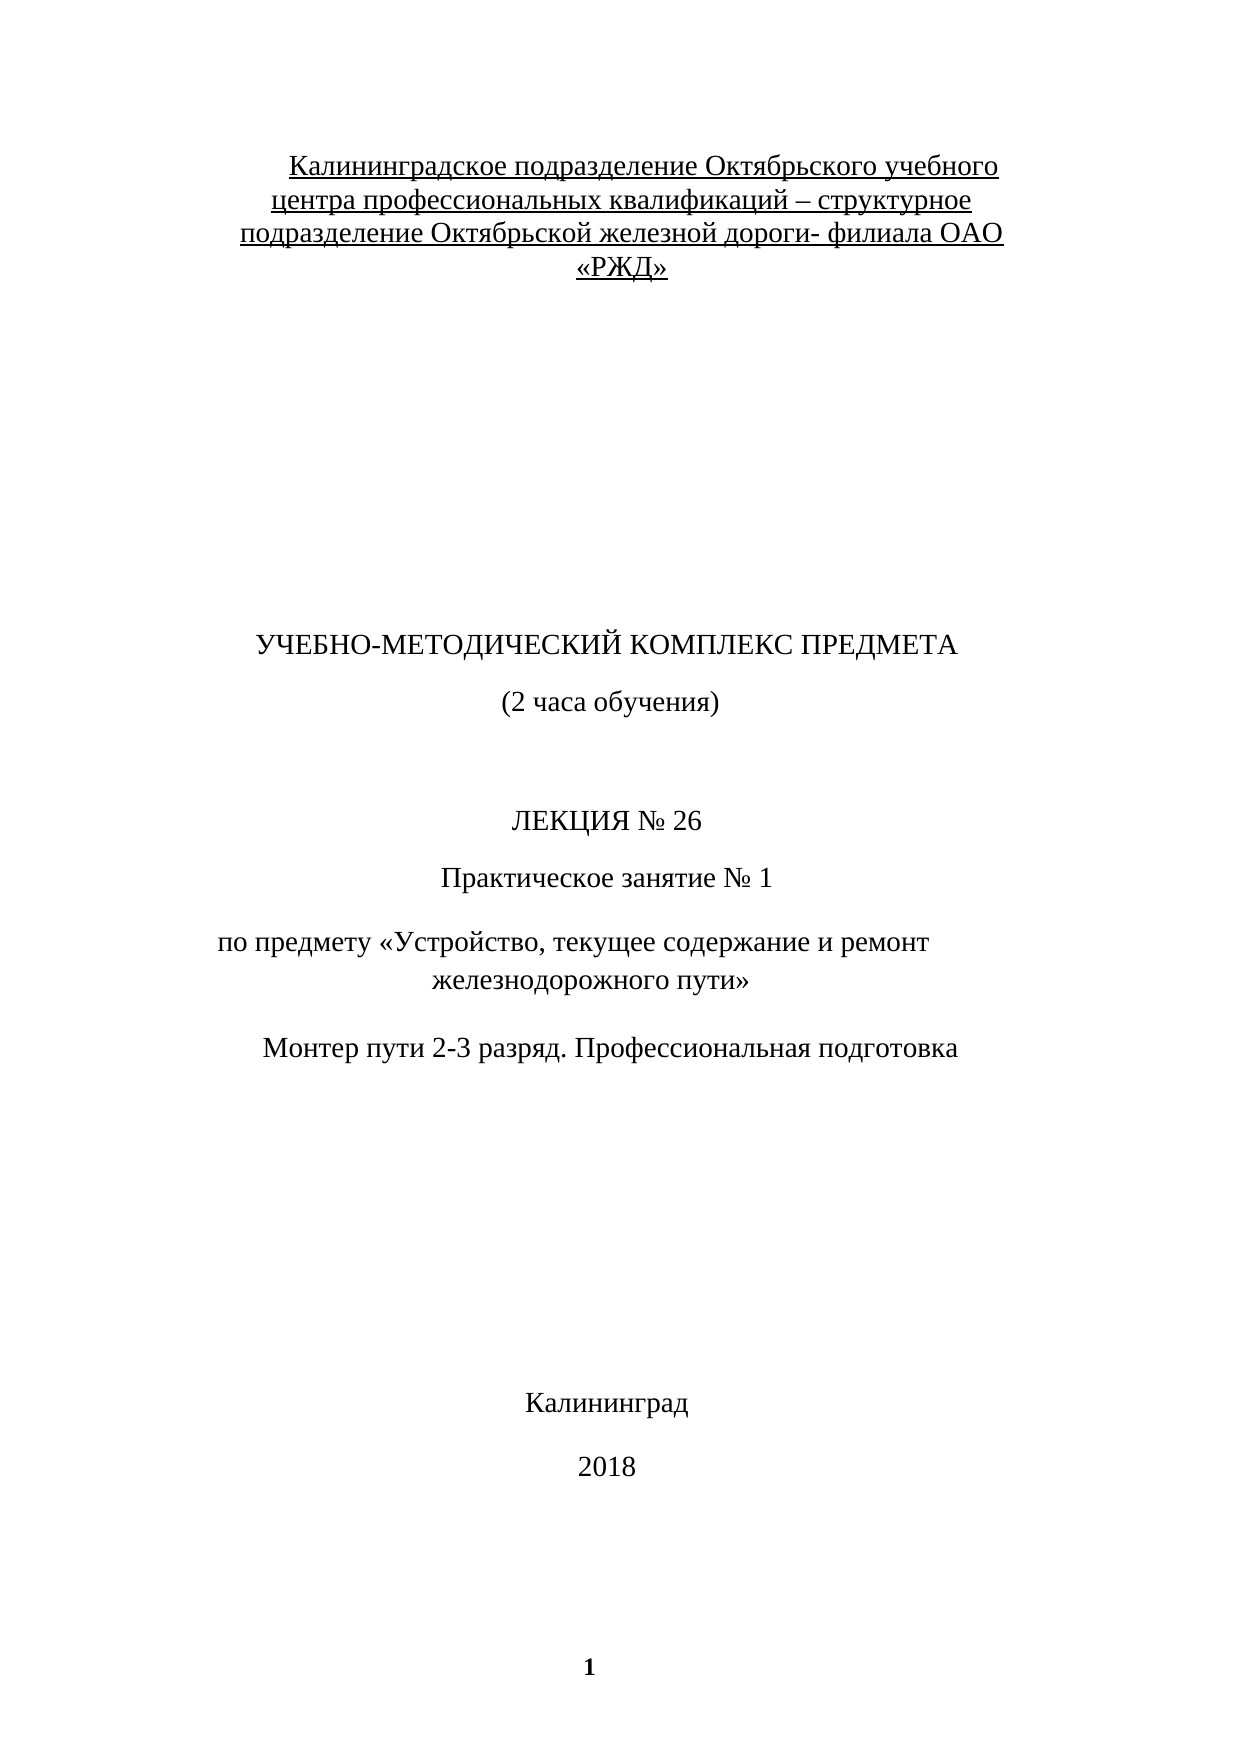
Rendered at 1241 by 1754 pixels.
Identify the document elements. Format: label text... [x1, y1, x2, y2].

text Монтер пути 2-3 разряд. Профессиональная подготовка [113, 1009, 1101, 1070]
text по предмету «Устройство, текущее содержание и ремонт железнодорожного пути» [217, 922, 996, 997]
text Калининград [113, 1389, 1101, 1418]
text (2 часа обучения) [113, 688, 1101, 717]
text 2018 [113, 1453, 1101, 1482]
text Практическое занятие № 1 [113, 864, 1101, 894]
text УЧЕБНО-МЕТОДИЧЕСКИЙ КОМПЛЕКС ПРЕДМЕТА [113, 631, 1101, 660]
text Калининградское подразделение Октябрьского учебного центра профессиональных квалификаций – структурное подразделение Октябрьской железной дороги- филиала ОАО «РЖД» [202, 148, 1041, 282]
text ЛЕКЦИЯ № 26 [113, 807, 1101, 837]
